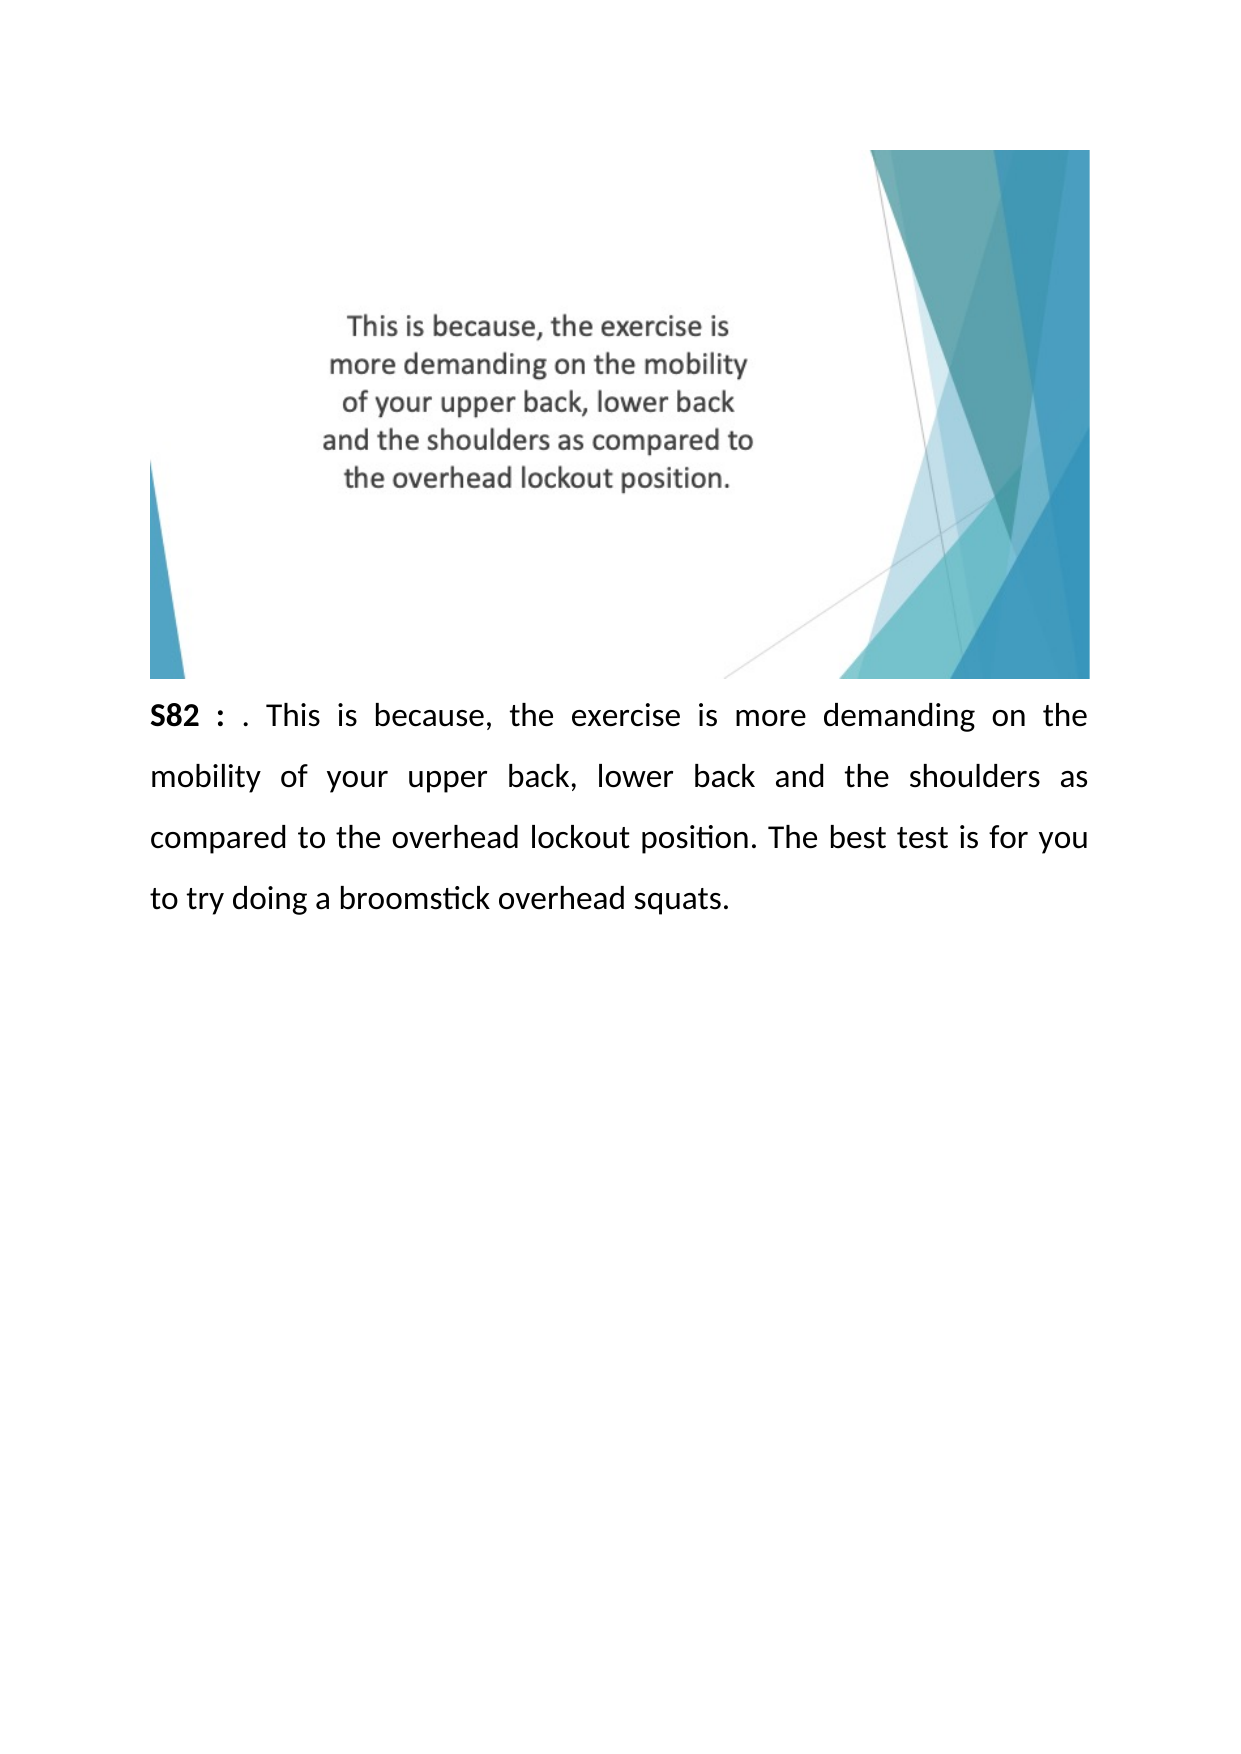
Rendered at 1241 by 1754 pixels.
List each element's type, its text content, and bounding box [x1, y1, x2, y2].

text S82 : . This is because, the exercise is more demanding on the mobility of your upper back, lower back and the shoulders as compared to the overhead lockout position. The best test is for you to try doing a broomstick overhead squats. [150, 694, 1090, 918]
picture [150, 150, 1090, 679]
